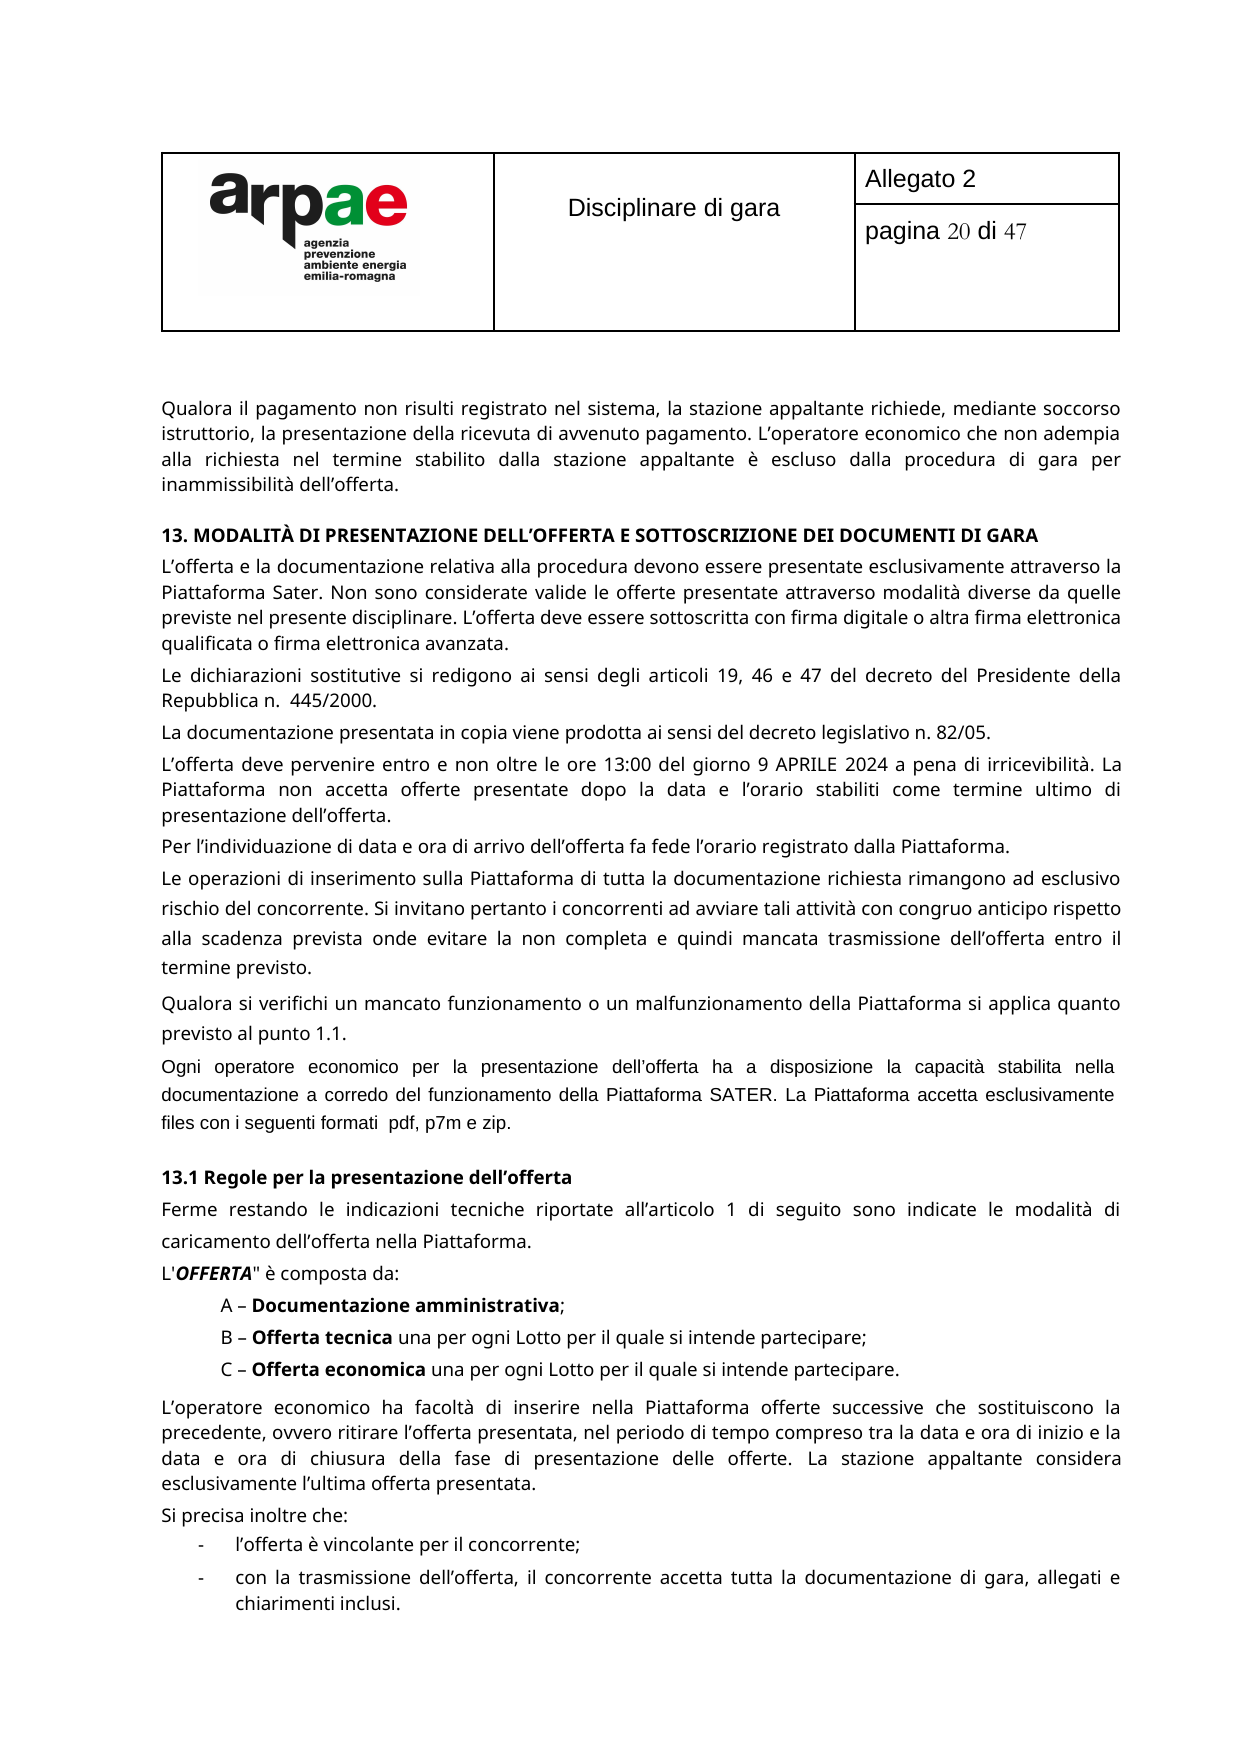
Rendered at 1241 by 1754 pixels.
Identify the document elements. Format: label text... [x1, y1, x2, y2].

text A – Documentazione amministrativa; [220, 1292, 1122, 1318]
text Ogni operatore economico per la presentazione dell’offerta ha a disposizione la capacità stabilita nella documentazione a corredo del funzionamento della Piattaforma SATER. La Piattaforma accetta esclusivamente files con i seguenti formati pdf, p7m e zip. [161, 1056, 1115, 1133]
list con la trasmissione dell’offerta, il concorrente accetta tutta la documentazione di gara, allegati e chiarimenti inclusi. [198, 1564, 1122, 1615]
text Per l’individuazione di data e ora di arrivo dell’offerta fa fede l’orario registrato dalla Piattaforma. [161, 834, 1122, 859]
text L’offerta deve pervenire entro e non oltre le ore 13:00 del giorno 9 APRILE 2024 a pena di irricevibilità. La Piattaforma non accetta offerte presentate dopo la data e l’orario stabiliti come termine ultimo di presentazione dell’offerta. [161, 751, 1122, 828]
text Qualora il pagamento non risulti registrato nel sistema, la stazione appaltante richiede, mediante soccorso istruttorio, la presentazione della ricevuta di avvenuto pagamento. L’operatore economico che non adempia alla richiesta nel termine stabilito dalla stazione appaltante è escluso dalla procedura di gara per inammissibilità dell’offerta. [161, 395, 1122, 497]
text Qualora si verifichi un mancato funzionamento o un malfunzionamento della Piattaforma si applica quanto previsto al punto 1.1. [161, 990, 1122, 1045]
text Si precisa inoltre che: [161, 1502, 1122, 1528]
text L’offerta e la documentazione relativa alla procedura devono essere presentate esclusivamente attraverso la Piattaforma Sater. Non sono considerate valide le offerte presentate attraverso modalità diverse da quelle previste nel presente disciplinare. L’offerta deve essere sottoscritta con firma digitale o altra firma elettronica qualificata o firma elettronica avanzata. [161, 554, 1122, 656]
text Le dichiarazioni sostitutive si redigono ai sensi degli articoli 19, 46 e 47 del decreto del Presidente della Repubblica n. 445/2000. [161, 662, 1122, 713]
list l’offerta è vincolante per il concorrente; [198, 1532, 1122, 1557]
text L’operatore economico ha facoltà di inserire nella Piattaforma offerte successive che sostituiscono la precedente, ovvero ritirare l’offerta presentata, nel periodo di tempo compreso tra la data e ora di inizio e la data e ora di chiusura della fase di presentazione delle offerte. La stazione appaltante considera esclusivamente l’ultima offerta presentata. [161, 1394, 1122, 1496]
text Ferme restando le indicazioni tecniche riportate all’articolo 1 di seguito sono indicate le modalità di caricamento dell’offerta nella Piattaforma. [161, 1196, 1122, 1254]
text La documentazione presentata in copia viene prodotta ai sensi del decreto legislativo n. 82/05. [161, 719, 1122, 745]
text C – Offerta economica una per ogni Lotto per il quale si intende partecipare. [220, 1356, 1122, 1381]
picture [197, 159, 420, 296]
subtitle 13. MODALITÀ DI PRESENTAZIONE DELL’OFFERTA E SOTTOSCRIZIONE DEI DOCUMENTI DI GARA [161, 522, 1122, 547]
subtitle 13.1 Regole per la presentazione dell’offerta [161, 1165, 1122, 1190]
text L'OFFERTA" è composta da: [161, 1260, 1122, 1286]
text Le operazioni di inserimento sulla Piattaforma di tutta la documentazione richiesta rimangono ad esclusivo rischio del concorrente. Si invitano pertanto i concorrenti ad avviare tali attività con congruo anticipo rispetto alla scadenza prevista onde evitare la non completa e quindi mancata trasmissione dell’offerta entro il termine previsto. [161, 866, 1122, 980]
text B – Offerta tecnica una per ogni Lotto per il quale si intende partecipare; [220, 1324, 1122, 1349]
